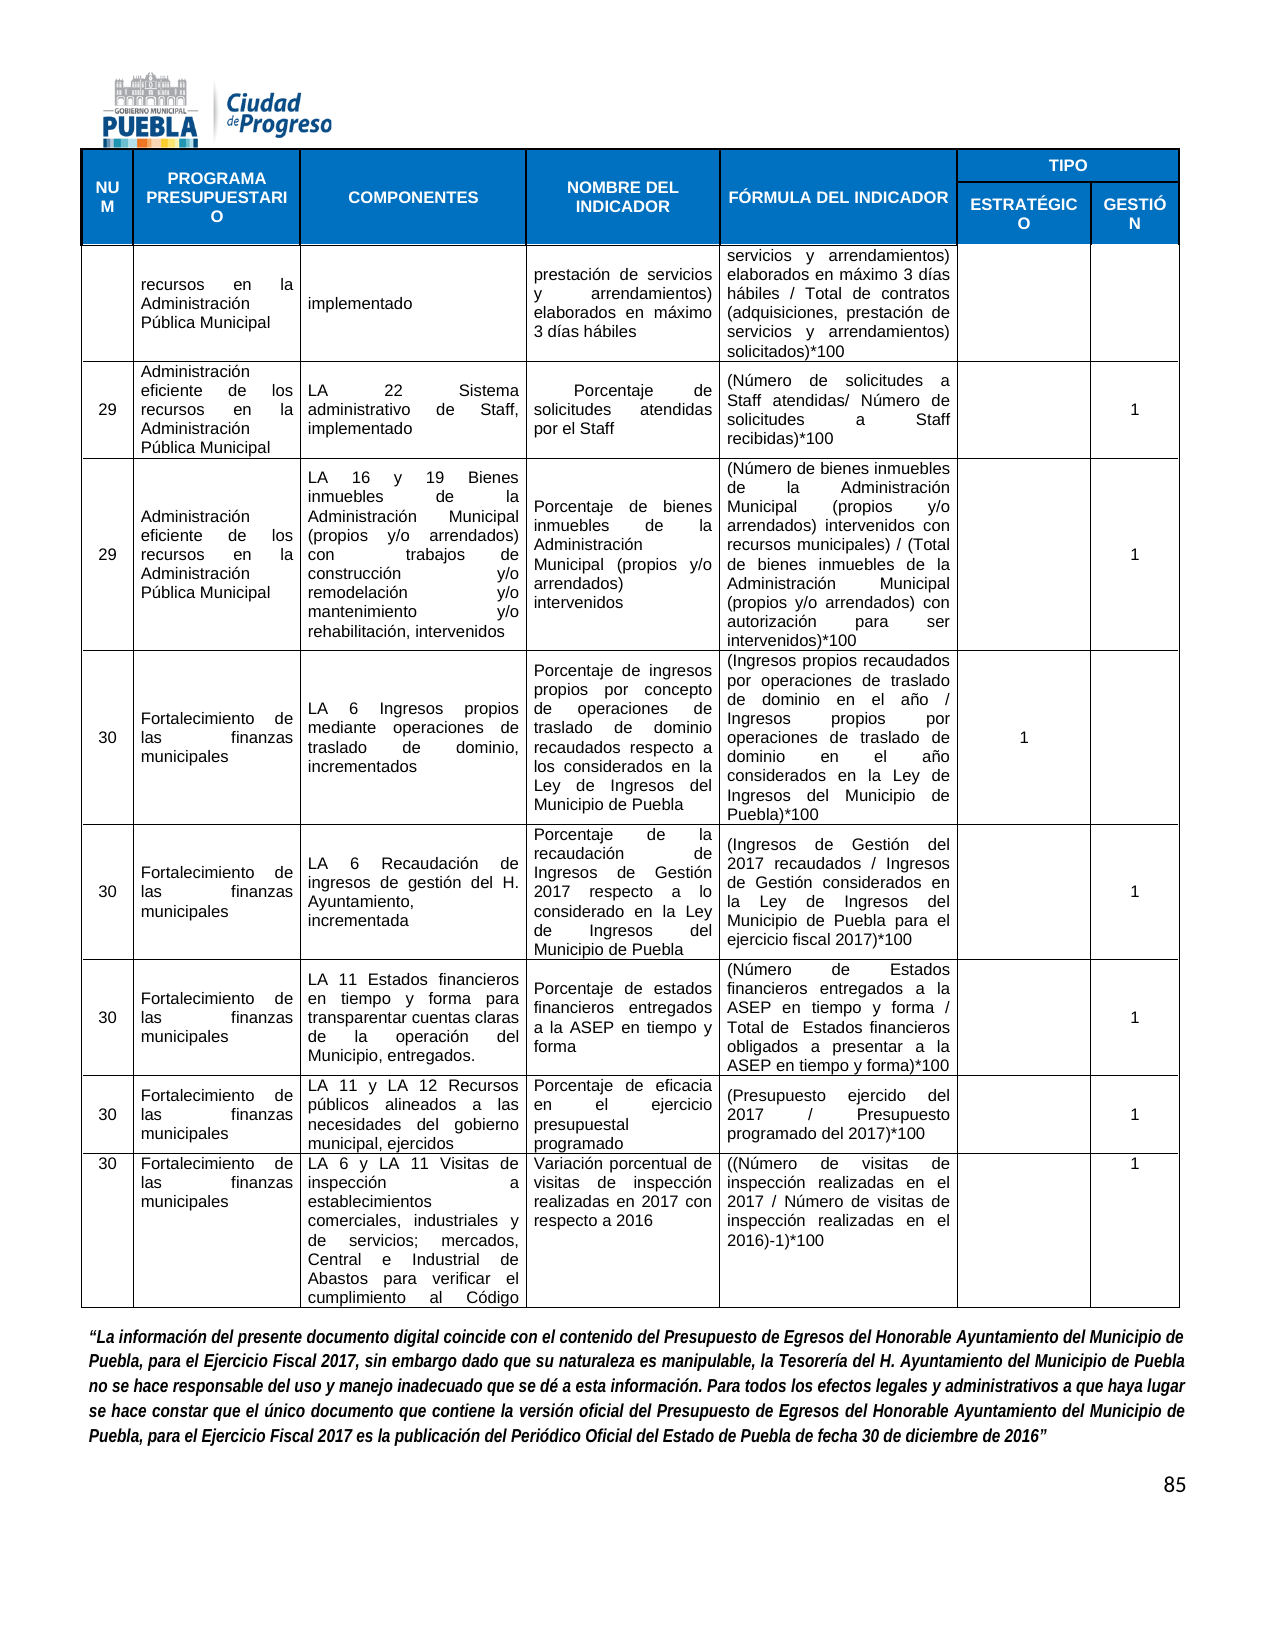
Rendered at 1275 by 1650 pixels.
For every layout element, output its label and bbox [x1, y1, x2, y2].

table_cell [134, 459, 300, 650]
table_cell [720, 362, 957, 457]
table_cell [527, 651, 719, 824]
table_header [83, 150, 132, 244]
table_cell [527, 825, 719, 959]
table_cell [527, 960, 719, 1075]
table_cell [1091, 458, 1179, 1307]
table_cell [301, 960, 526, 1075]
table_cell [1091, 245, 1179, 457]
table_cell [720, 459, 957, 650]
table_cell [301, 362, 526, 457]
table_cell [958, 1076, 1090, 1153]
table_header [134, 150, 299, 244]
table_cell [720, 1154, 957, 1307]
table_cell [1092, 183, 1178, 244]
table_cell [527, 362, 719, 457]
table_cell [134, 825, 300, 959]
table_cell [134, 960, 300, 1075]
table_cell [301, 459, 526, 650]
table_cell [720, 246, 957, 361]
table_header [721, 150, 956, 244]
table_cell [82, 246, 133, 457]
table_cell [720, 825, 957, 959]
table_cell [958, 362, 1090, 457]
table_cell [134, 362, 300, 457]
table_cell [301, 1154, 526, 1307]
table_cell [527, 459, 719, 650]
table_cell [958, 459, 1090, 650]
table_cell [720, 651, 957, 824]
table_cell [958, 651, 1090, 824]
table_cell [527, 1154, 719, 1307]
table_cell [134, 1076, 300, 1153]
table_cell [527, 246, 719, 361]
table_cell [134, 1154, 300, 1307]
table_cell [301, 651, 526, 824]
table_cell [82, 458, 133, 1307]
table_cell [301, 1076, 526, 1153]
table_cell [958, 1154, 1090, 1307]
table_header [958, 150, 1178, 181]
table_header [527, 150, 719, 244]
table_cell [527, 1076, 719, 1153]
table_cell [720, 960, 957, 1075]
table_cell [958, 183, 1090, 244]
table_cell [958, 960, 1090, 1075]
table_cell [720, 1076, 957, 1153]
picture [103, 72, 332, 148]
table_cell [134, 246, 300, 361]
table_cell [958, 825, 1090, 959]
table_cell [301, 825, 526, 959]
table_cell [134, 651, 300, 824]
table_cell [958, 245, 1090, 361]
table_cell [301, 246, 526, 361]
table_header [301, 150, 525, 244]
